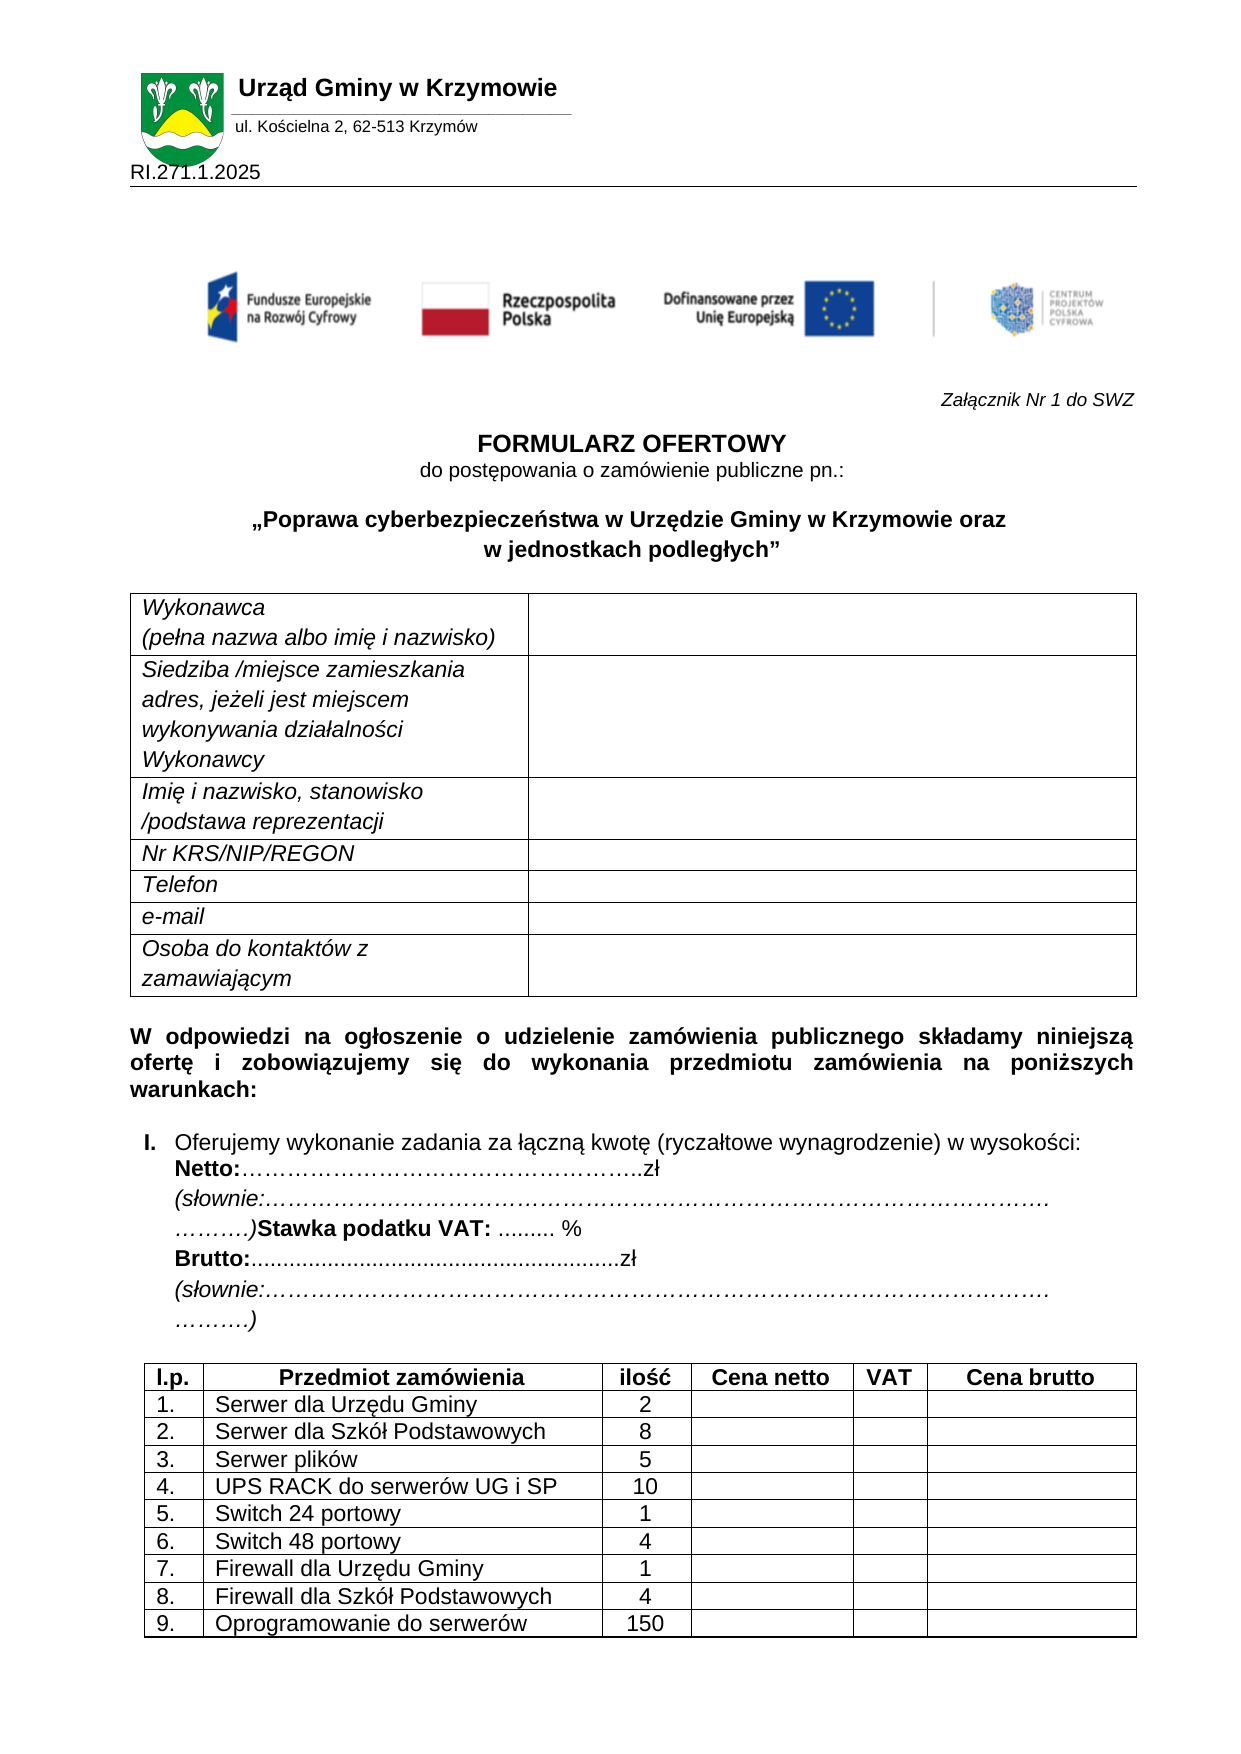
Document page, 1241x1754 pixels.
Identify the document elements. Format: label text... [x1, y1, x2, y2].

table_cell [928, 1528, 1136, 1554]
table_cell Switch 24 portowy [204, 1500, 602, 1527]
table_cell [928, 1610, 1136, 1636]
table_cell [928, 1500, 1136, 1527]
table_cell [928, 1473, 1136, 1499]
table_cell Siedziba /miejsce zamieszkania adres, jeżeli jest miejscem wykonywania działalności Wykonawcy [131, 656, 528, 777]
table_cell [854, 1528, 927, 1554]
table_cell 4 [603, 1583, 691, 1609]
table_cell [692, 1528, 853, 1554]
table_cell [529, 778, 1136, 839]
table_cell Serwer dla Urzędu Gminy [204, 1391, 602, 1417]
table_cell [529, 840, 1136, 870]
table_cell 4 [603, 1528, 691, 1554]
table_cell 5 [603, 1446, 691, 1472]
table_cell [854, 1473, 927, 1499]
table_cell [692, 1446, 853, 1472]
table_cell 1. [145, 1391, 203, 1417]
table_header VAT [854, 1364, 927, 1390]
table_cell [928, 1391, 1136, 1417]
table_cell [928, 1446, 1136, 1472]
list Oferujemy wykonanie zadania za łączną kwotę (ryczałtowe wynagrodzenie) w wysokości: [144, 1128, 1134, 1155]
table_cell Telefon [131, 871, 528, 902]
table_cell [928, 1583, 1136, 1609]
table_cell [854, 1610, 927, 1636]
table_cell Firewall dla Urzędu Gminy [204, 1555, 602, 1582]
text (słownie:………………………………………………………………………………………….……….)Stawka podatku VAT: ......... % [174, 1185, 1134, 1242]
table_cell UPS RACK do serwerów UG i SP [204, 1473, 602, 1499]
table_cell 1 [603, 1555, 691, 1582]
table_cell Firewall dla Szkół Podstawowych [204, 1583, 602, 1609]
table_cell [692, 1500, 853, 1527]
table_cell 5. [145, 1500, 203, 1527]
table_header Cena brutto [928, 1364, 1136, 1390]
picture [189, 249, 1134, 367]
table_cell 1 [603, 1500, 691, 1527]
table_header ilość [603, 1364, 691, 1390]
table_cell 2. [145, 1418, 203, 1444]
text Brutto:..........................................................zł (słownie:………………………………………………………………………………………….……….) [174, 1245, 1134, 1332]
table_cell Serwer dla Szkół Podstawowych [204, 1418, 602, 1444]
table_cell 4. [145, 1473, 203, 1499]
table_cell 7. [145, 1555, 203, 1582]
text „Poprawa cyberbezpieczeństwa w Urzędzie Gminy w Krzymowie oraz w jednostkach podległych” [130, 506, 1134, 562]
table_cell [854, 1583, 927, 1609]
table_cell [692, 1583, 853, 1609]
table_cell 6. [145, 1528, 203, 1554]
table_cell [854, 1555, 927, 1582]
table_cell Osoba do kontaktów z zamawiającym [131, 935, 528, 996]
table_cell 8 [603, 1418, 691, 1444]
table_cell [854, 1391, 927, 1417]
table_cell [692, 1555, 853, 1582]
table_header [529, 594, 1136, 654]
text Załącznik Nr 1 do SWZ [130, 388, 1134, 410]
table_cell [692, 1418, 853, 1444]
table_cell [529, 871, 1136, 902]
table_cell [928, 1418, 1136, 1444]
table_cell 3. [145, 1446, 203, 1472]
subtitle FORMULARZ OFERTOWY [130, 429, 1134, 458]
table_cell [692, 1610, 853, 1636]
table_cell Oprogramowanie do serwerów [204, 1610, 602, 1636]
table_cell 9. [145, 1610, 203, 1636]
table_cell 8. [145, 1583, 203, 1609]
table_cell 10 [603, 1473, 691, 1499]
picture [141, 73, 224, 167]
table_cell 150 [603, 1610, 691, 1636]
table_cell [529, 903, 1136, 934]
text W odpowiedzi na ogłoszenie o udzielenie zamówienia publicznego składamy niniejszą ofertę i zobowiązujemy się do wykonania przedmiotu zamówienia na poniższych warunkach: [130, 1023, 1134, 1102]
table_cell 2 [603, 1391, 691, 1417]
table_cell [529, 656, 1136, 777]
table_cell [854, 1446, 927, 1472]
table_header Przedmiot zamówienia [204, 1364, 602, 1390]
table_cell Switch 48 portowy [204, 1528, 602, 1554]
text Netto:……………………………………………..zł [130, 1155, 1134, 1181]
table_header Wykonawca (pełna nazwa albo imię i nazwisko) [131, 594, 528, 654]
table_cell Serwer plików [204, 1446, 602, 1472]
table_cell [854, 1418, 927, 1444]
table_cell [692, 1473, 853, 1499]
table_header l.p. [145, 1364, 203, 1390]
table_cell e-mail [131, 903, 528, 934]
table_cell [692, 1391, 853, 1417]
table_cell Nr KRS/NIP/REGON [131, 840, 528, 870]
table_cell Imię i nazwisko, stanowisko /podstawa reprezentacji [131, 778, 528, 839]
text do postępowania o zamówienie publiczne pn.: [130, 458, 1134, 482]
table_header Cena netto [692, 1364, 853, 1390]
table_cell [529, 935, 1136, 996]
table_cell [928, 1555, 1136, 1582]
table_cell [854, 1500, 927, 1527]
